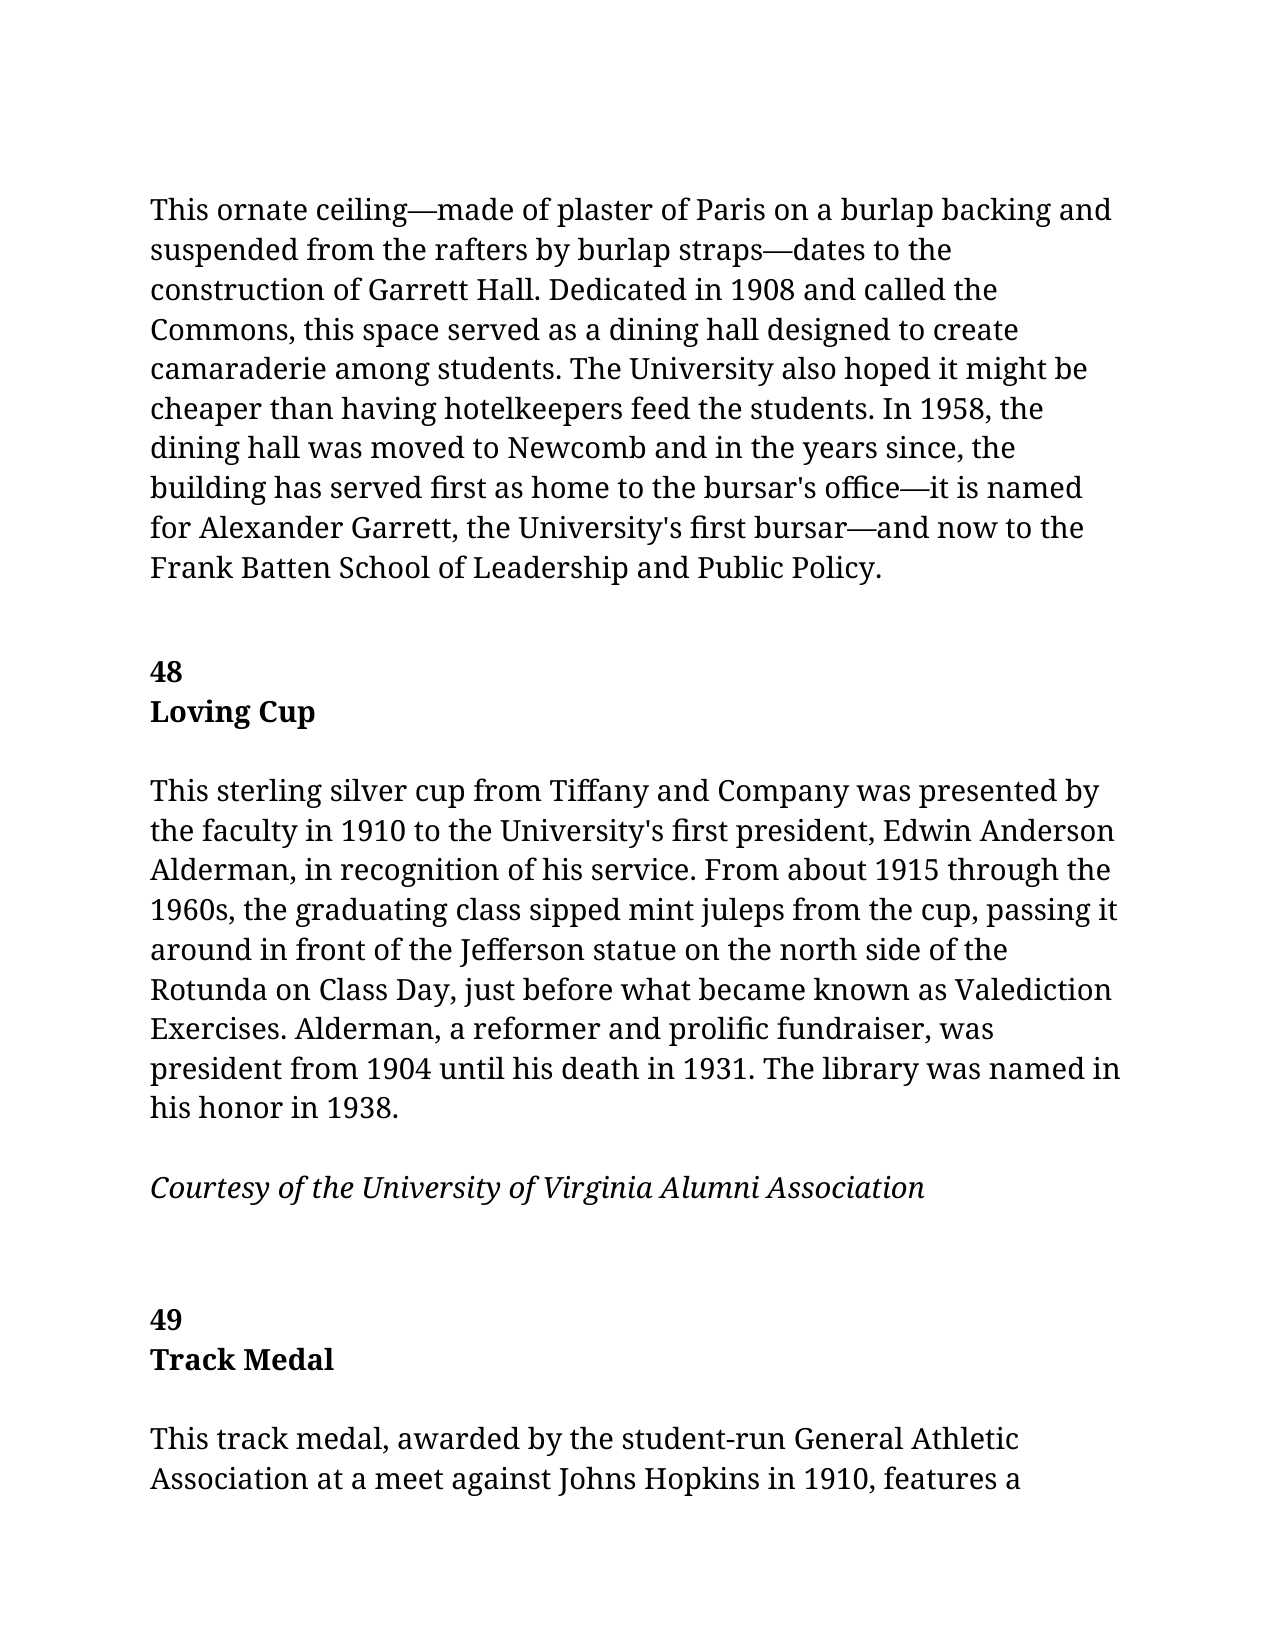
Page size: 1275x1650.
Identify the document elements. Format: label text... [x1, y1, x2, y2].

text Courtesy of the University of Virginia Alumni Association [150, 1167, 1125, 1207]
text Loving Cup [150, 691, 1125, 731]
text This ornate ceiling—made of plaster of Paris on a burlap backing and suspended from the rafters by burlap straps—dates to the construction of Garrett Hall. Dedicated in 1908 and called the Commons, this space served as a dining hall designed to create camaraderie among students. The University also hoped it might be cheaper than having hotelkeepers feed the students. In 1958, the dining hall was moved to Newcomb and in the years since, the building has served first as home to the bursar's office—it is named for Alexander Garrett, the University's first bursar—and now to the Frank Batten School of Leadership and Public Policy. [150, 150, 1125, 587]
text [150, 1419, 1125, 1498]
text 48 [150, 651, 1125, 691]
text This sterling silver cup from Tiffany and Company was presented by the faculty in 1910 to the University's first president, Edwin Anderson Alderman, in recognition of his service. From about 1915 through the 1960s, the graduating class sipped mint juleps from the cup, passing it around in front of the Jefferson statue on the north side of the Rotunda on Class Day, just before what became known as Valediction Exercises. Alderman, a reformer and prolific fundraiser, was president from 1904 until his death in 1931. The library was named in his honor in 1938. [150, 731, 1125, 1127]
text Track Medal [150, 1339, 1125, 1379]
text 49 [150, 1299, 1125, 1339]
